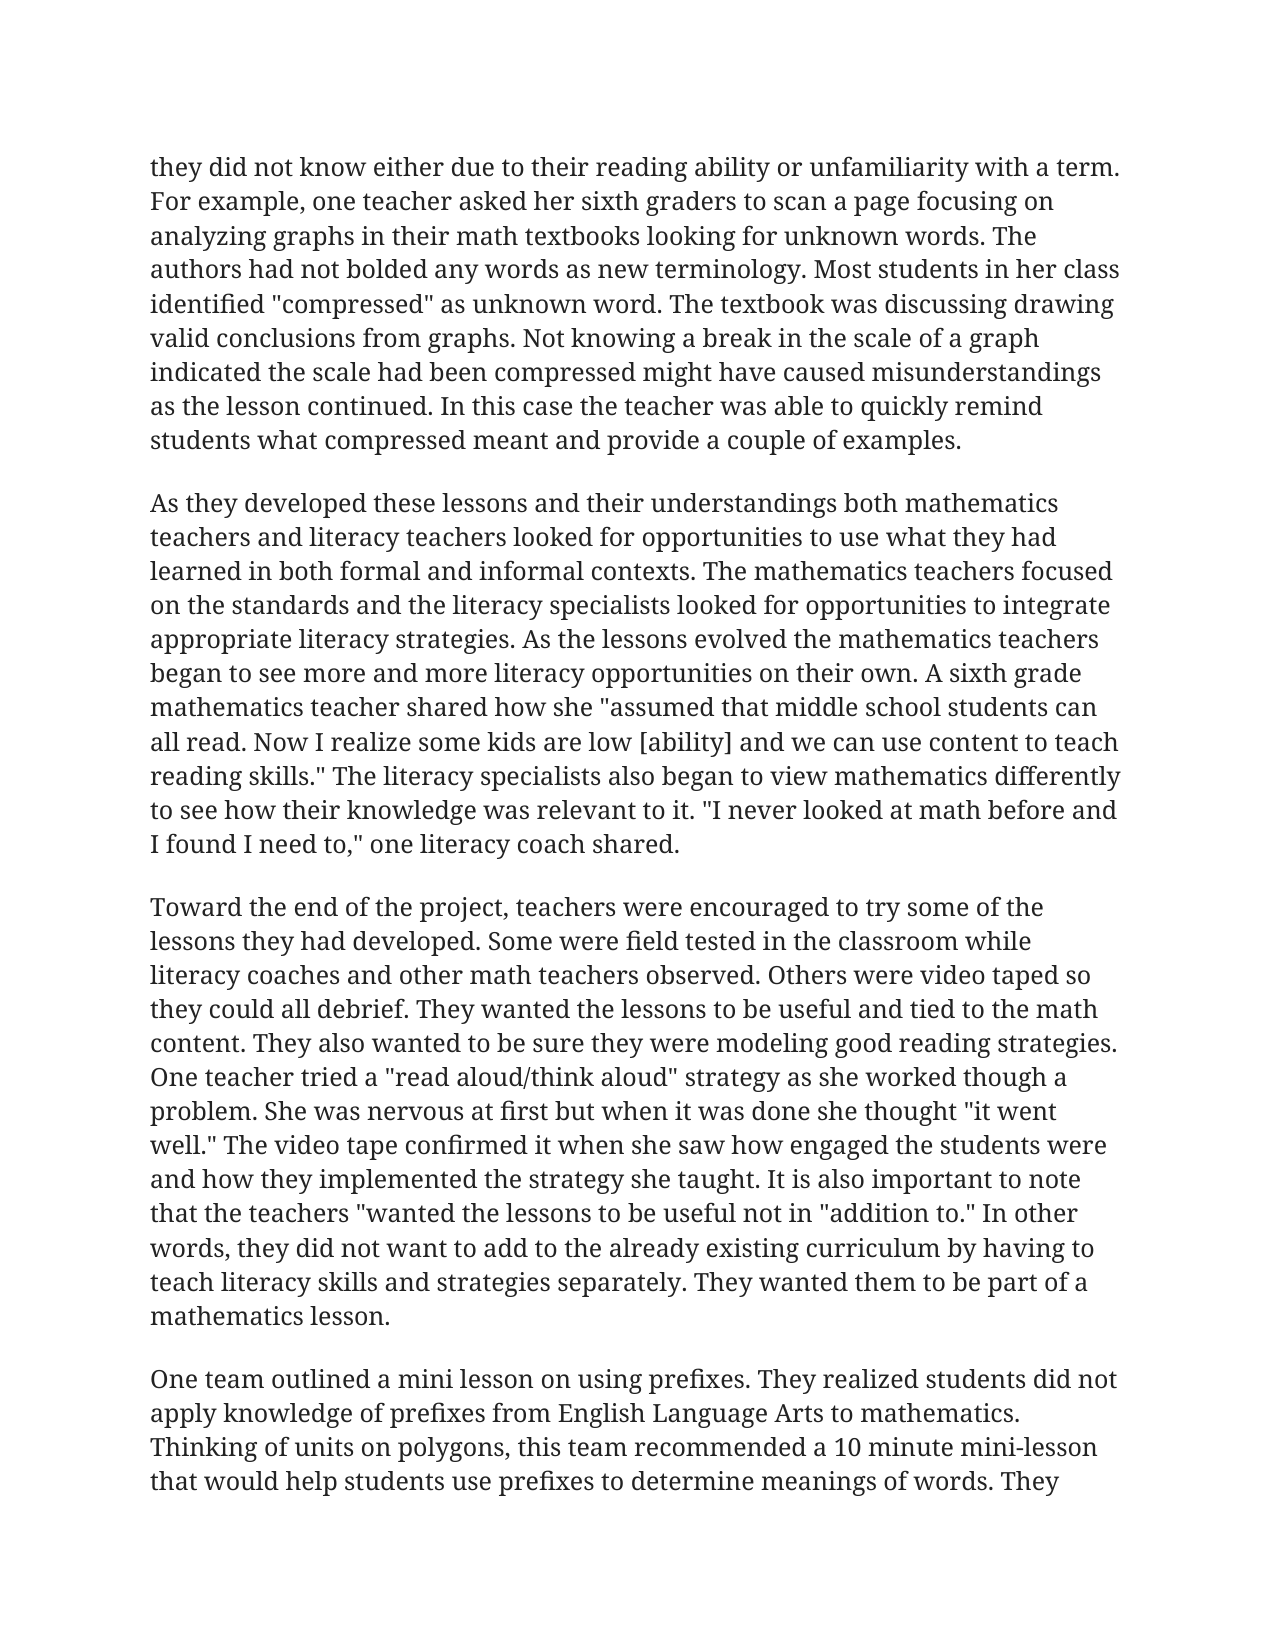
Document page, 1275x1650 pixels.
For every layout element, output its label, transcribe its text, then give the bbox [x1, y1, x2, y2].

text Toward the end of the project, teachers were encouraged to try some of the lessons they had developed. Some were field tested in the classroom while literacy coaches and other math teachers observed. Others were video taped so they could all debrief. They wanted the lessons to be useful and tied to the math content. They also wanted to be sure they were modeling good reading strategies. One teacher tried a "read aloud/think aloud" strategy as she worked though a problem. She was nervous at first but when it was done she thought "it went well." The video tape confirmed it when she saw how engaged the students were and how they implemented the strategy she taught. It is also important to note that the teachers "wanted the lessons to be useful not in "addition to." In other words, they did not want to add to the already existing curriculum by having to teach literacy skills and strategies separately. They wanted them to be part of a mathematics lesson. [150, 889, 1125, 1332]
text As they developed these lessons and their understandings both mathematics teachers and literacy teachers looked for opportunities to use what they had learned in both formal and informal contexts. The mathematics teachers focused on the standards and the literacy specialists looked for opportunities to integrate appropriate literacy strategies. As the lessons evolved the mathematics teachers began to see more and more literacy opportunities on their own. A sixth grade mathematics teacher shared how she "assumed that middle school students can all read. Now I realize some kids are low [ability] and we can use content to teach reading skills." The literacy specialists also began to view mathematics differently to see how their knowledge was relevant to it. "I never looked at math before and I found I need to," one literacy coach shared. [150, 486, 1125, 860]
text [150, 150, 1125, 457]
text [150, 1362, 1125, 1498]
